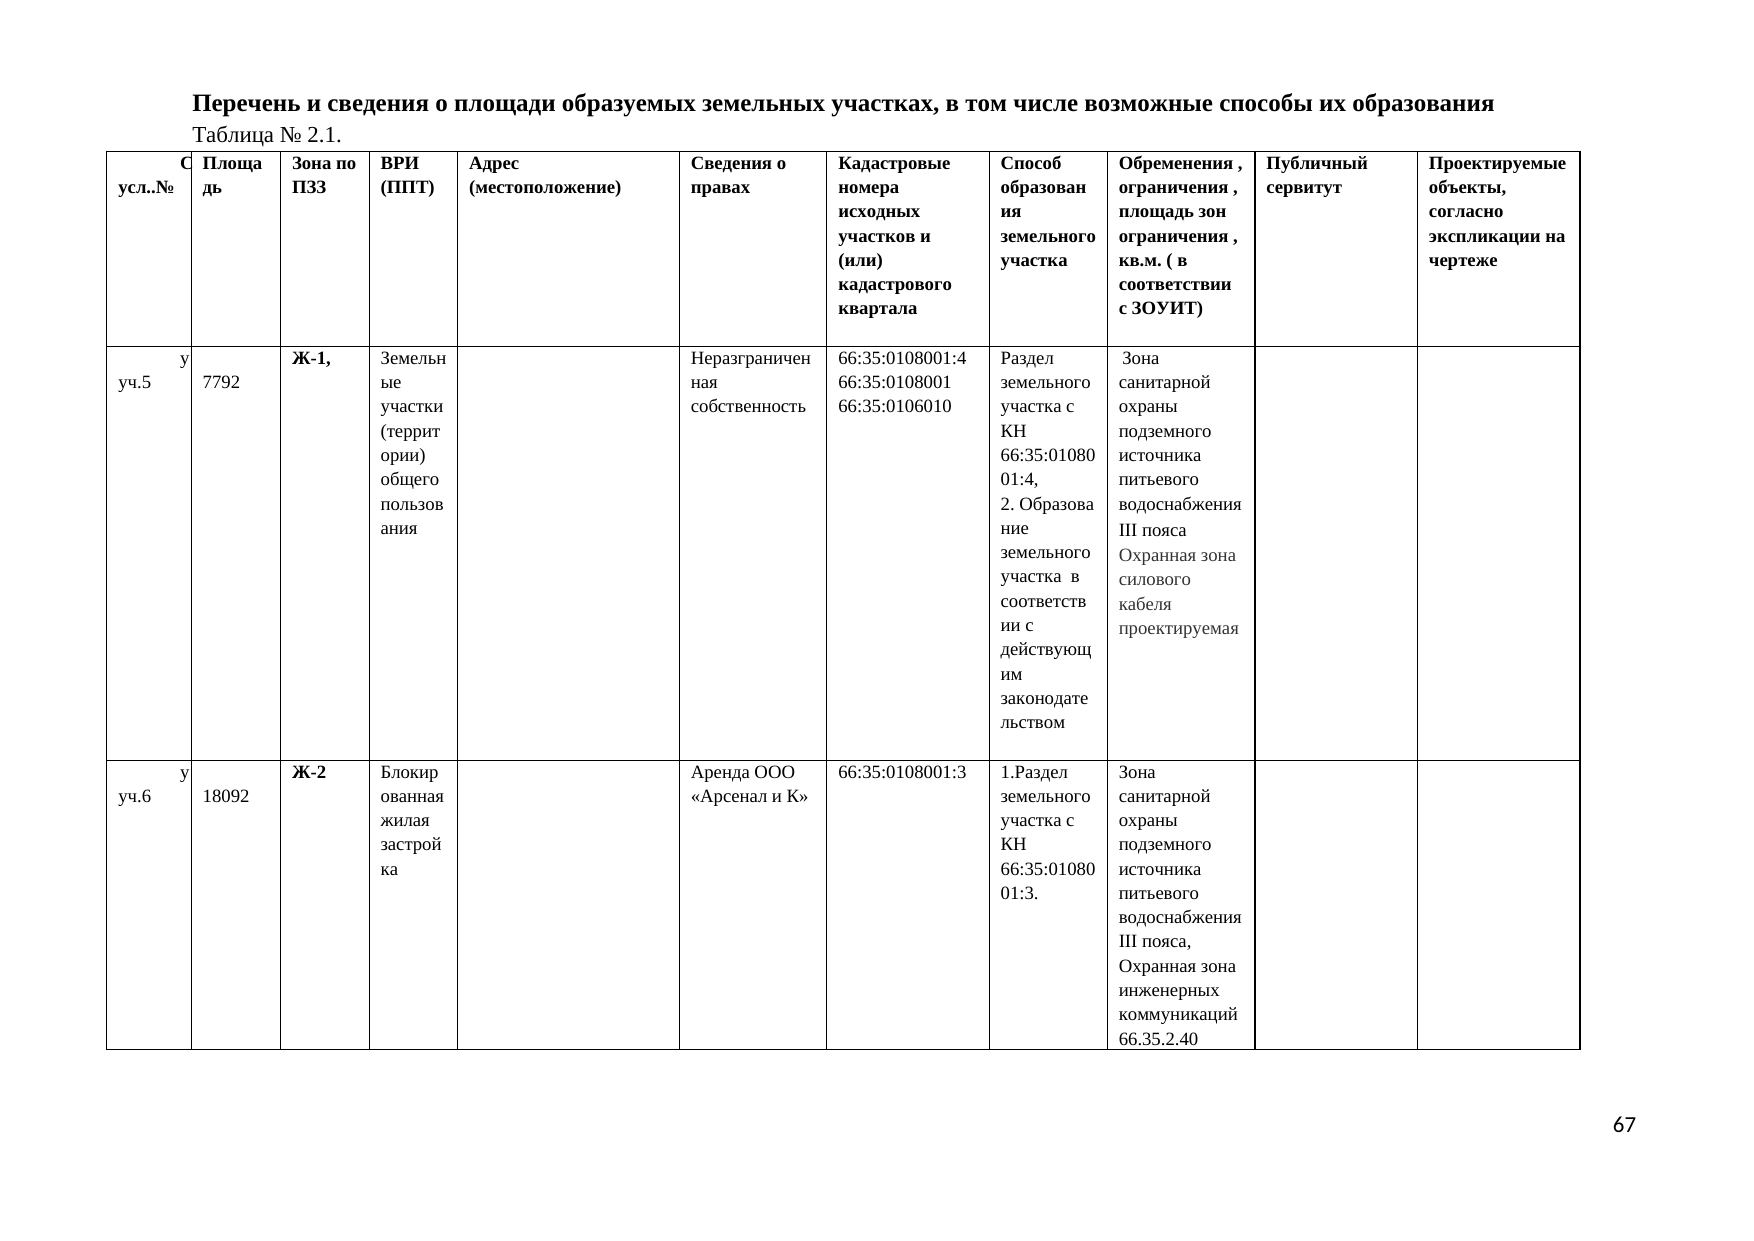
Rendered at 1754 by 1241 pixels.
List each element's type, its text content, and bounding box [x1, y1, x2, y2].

table_header Сведения о правах [680, 152, 826, 346]
table_cell 18092 [192, 761, 280, 1049]
table_header Способ образования земельного участка [990, 152, 1107, 346]
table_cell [990, 761, 1107, 1049]
table_cell 7792 [192, 347, 280, 759]
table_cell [370, 761, 457, 1049]
table_cell Ж-2 [281, 761, 369, 1049]
table_cell [1418, 761, 1579, 1049]
table_header Публичный сервитут [1256, 152, 1417, 346]
table_cell [458, 347, 679, 759]
table_header Проектируемые объекты, согласно экспликации на чертеже [1418, 152, 1579, 346]
table_cell 66:35:0108001:4 66:35:0108001 66:35:0106010 [827, 347, 989, 759]
table_header Адрес (местоположение) [458, 152, 679, 346]
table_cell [1108, 761, 1254, 1049]
table_cell [458, 761, 679, 1049]
table_cell [1418, 347, 1579, 759]
table_cell Неразграниченная собственность [680, 347, 826, 759]
table_cell 66:35:0108001:3 [827, 761, 989, 1049]
table_header Сусл..№ [107, 152, 191, 346]
table_cell Зона санитарной охраны подземного источника питьевого водоснабжения III пояса Охранная зона силового кабеля проектируемая [1108, 347, 1254, 759]
table_cell ууч.6 [107, 761, 191, 1049]
text Таблица № 2.1. [118, 121, 1636, 147]
table_cell ууч.5 [107, 347, 191, 759]
table_cell [1256, 761, 1417, 1049]
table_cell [680, 761, 826, 1049]
table_cell Земельные участки (территории) общего пользования [370, 347, 457, 759]
table_header Площадь [192, 152, 280, 346]
table_header Обременения , ограничения , площадь зон ограничения , кв.м. ( в соответствии с ЗОУИТ) [1108, 152, 1254, 346]
table_header ВРИ (ППТ) [370, 152, 457, 346]
table_header Зона по ПЗЗ [281, 152, 369, 346]
table_cell Ж-1, [281, 347, 369, 759]
table_header Кадастровые номера исходных участков и (или) кадастрового квартала [827, 152, 989, 346]
text Перечень и сведения о площади образуемых земельных участках, в том числе возможные способы их образования [118, 88, 1636, 117]
table_cell Раздел земельного участка с КН 66:35:0108001:4, 2. Образова ние земельного участка в соответствии с действующим законодательством [990, 347, 1107, 759]
table_cell [1256, 347, 1417, 759]
